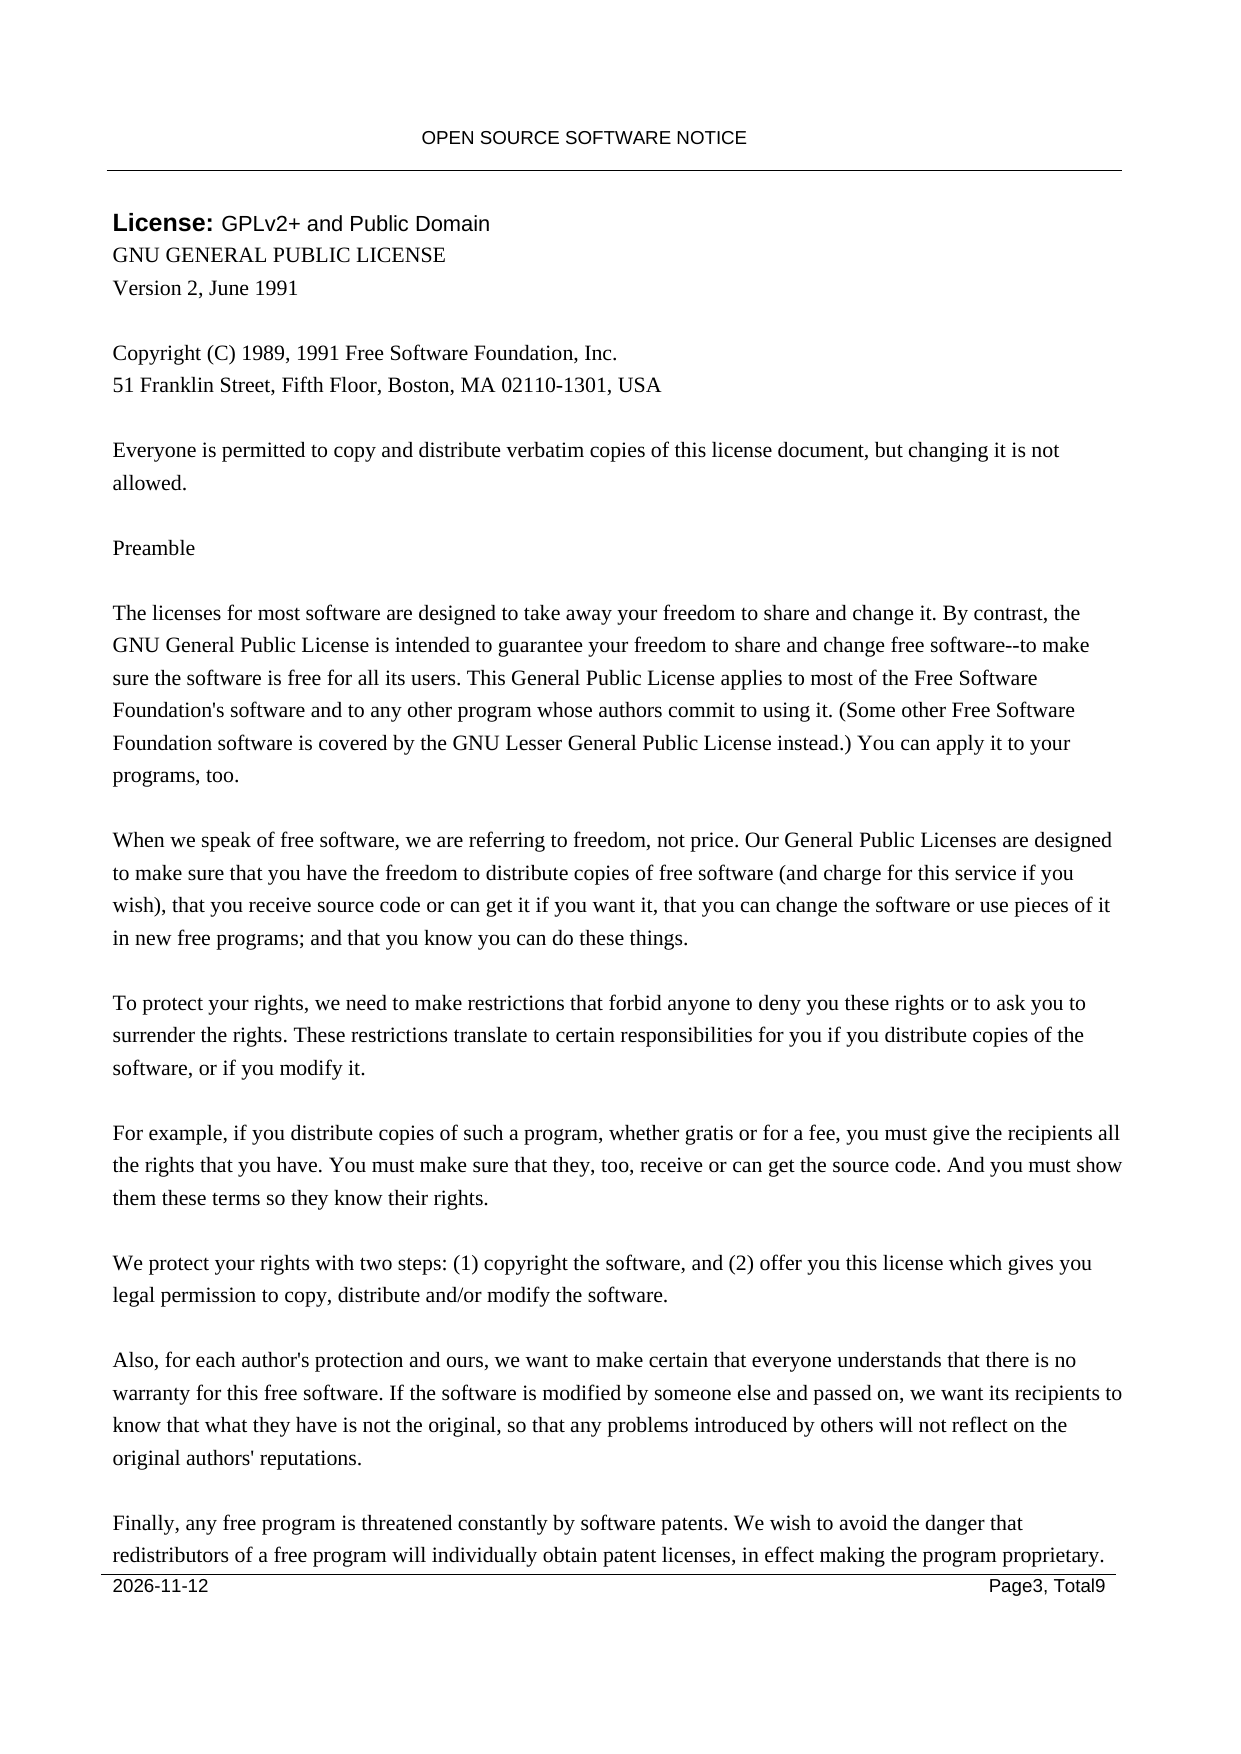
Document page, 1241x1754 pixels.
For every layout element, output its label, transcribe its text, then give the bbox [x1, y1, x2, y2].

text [112, 239, 1128, 1571]
text License: GPLv2+ and Public Domain [112, 206, 1128, 239]
